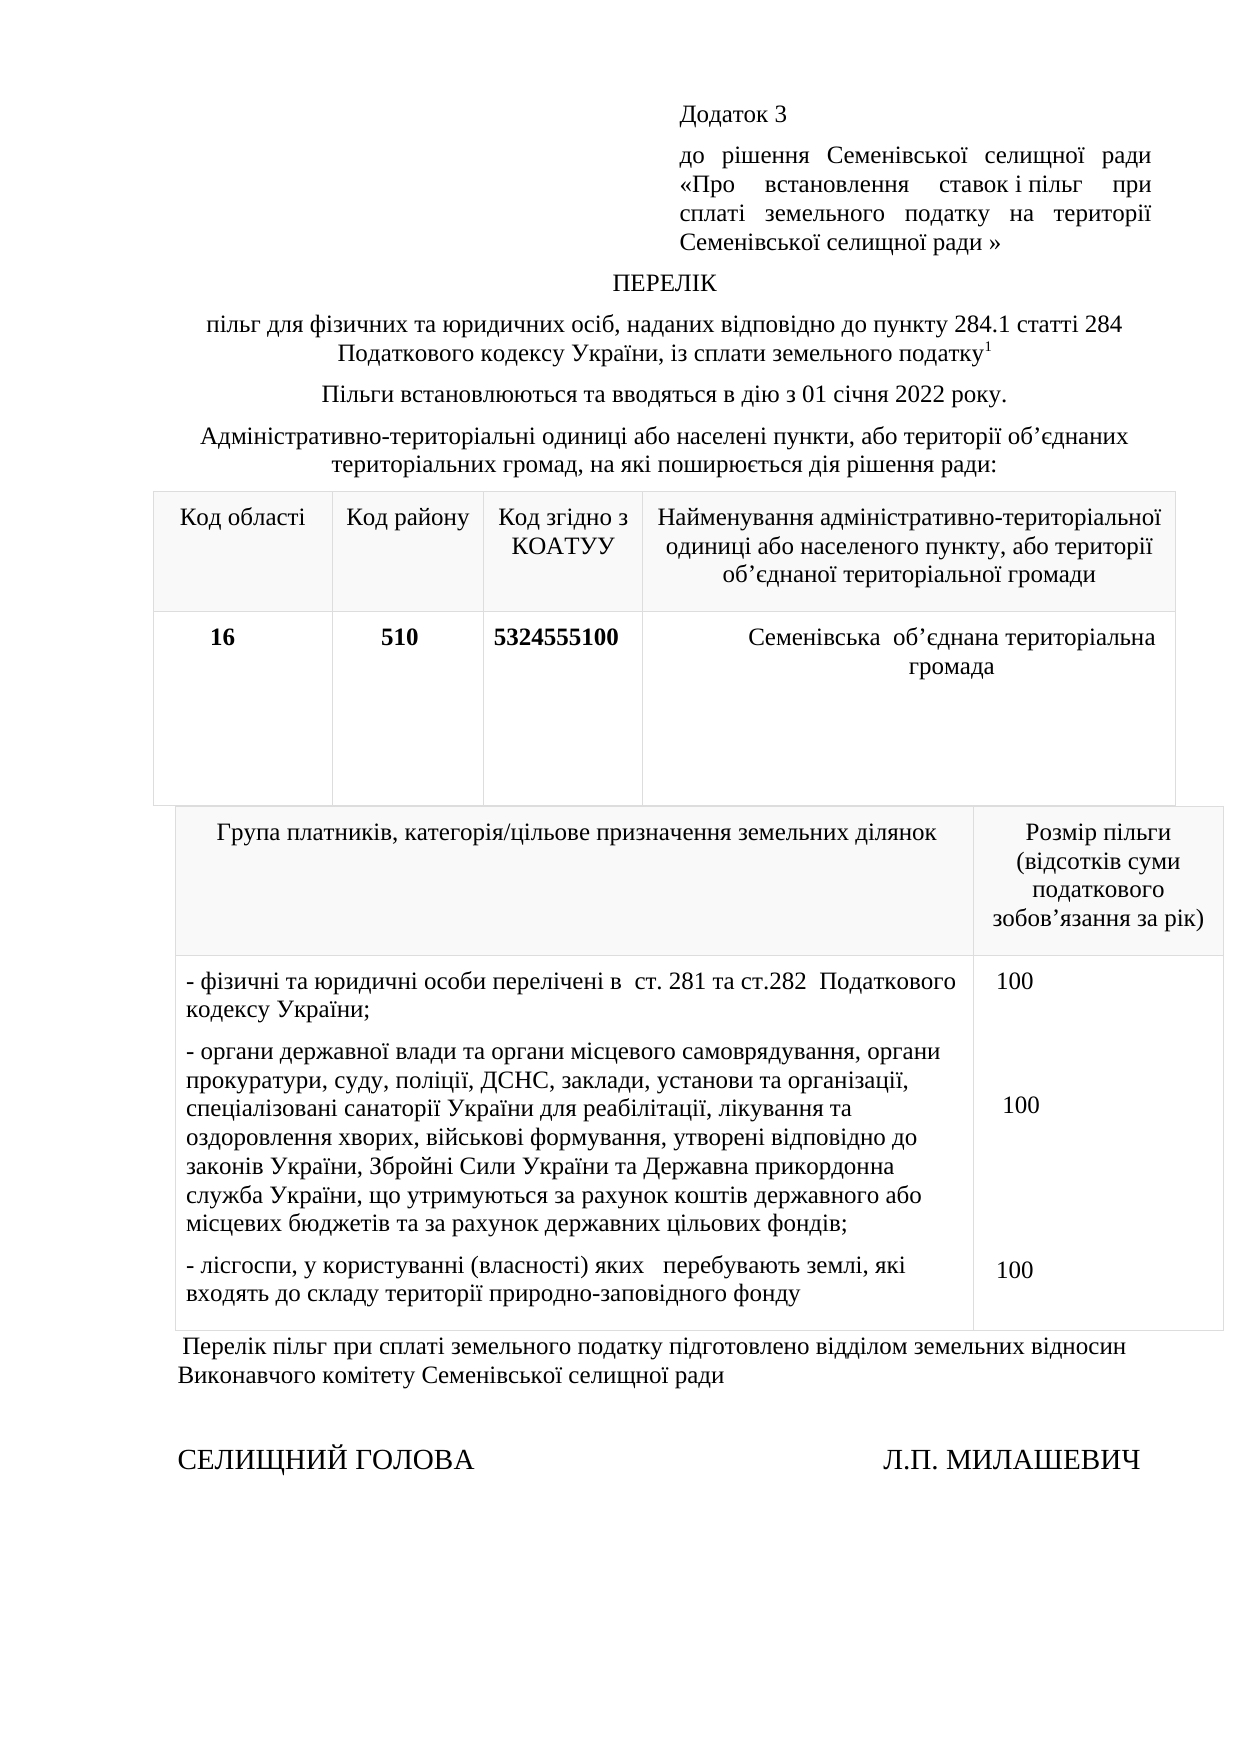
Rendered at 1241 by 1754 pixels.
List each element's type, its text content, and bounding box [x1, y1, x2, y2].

text СЕЛИЩНИЙ ГОЛОВА Л.П. МИЛАШЕВИЧ [177, 1442, 1152, 1476]
text ПЕРЕЛІК [177, 268, 1152, 297]
table_cell 5324555100 [484, 612, 642, 805]
text Додаток 3 [606, 99, 1152, 128]
table_header Найменування адміністративно-територіальної одиниці або населеного пункту, або території об’єднаної територіальної громади [643, 492, 1175, 611]
text Перелік пільг при сплаті земельного податку підготовлено відділом земельних відносин Виконавчого комітету Семенівської селищної ради [177, 1331, 1152, 1388]
table_header Код області [154, 492, 332, 611]
text Адміністративно-територіальні одиниці або населені пункти, або території об’єднаних територіальних громад, на які поширюється дія рішення ради: [177, 421, 1152, 478]
table_header Код згідно з КОАТУУ [484, 492, 642, 611]
table_cell Семенівська об’єднана територіальна громада [643, 612, 1175, 805]
table_cell - фізичні та юридичні особи перелічені в ст. 281 та ст.282 Податкового кодексу України; - органи державної влади та органи місцевого самоврядування, органи прокуратури, суду, поліції, ДСНС, заклади, установи та організації, спеціалізовані санаторії України для реабілітації, лікування та оздоровлення хворих, військові формування, утворені відповідно до законів України, Збройні Сили України та Державна прикордонна служба України, що утримуються за рахунок коштів державного або місцевих бюджетів та за рахунок державних цільових фондів; - лісгоспи, у користуванні (власності) яких перебувають землі, які входять до складу території природно-заповідного фонду [176, 956, 973, 1330]
text пільг для фізичних та юридичних осіб, наданих відповідно до пункту 284.1 статті 284 Податкового кодексу України, із сплати земельного податку1 [177, 309, 1152, 367]
table_cell 16 [154, 612, 332, 805]
table_cell 100 100 100 [974, 956, 1223, 1330]
table_header Група платників, категорія/цільове призначення земельних ділянок [176, 807, 973, 955]
text до рішення Семенівської селищної ради «Про встановлення ставок і пільг при сплаті земельного податку на території Семенівської селищної ради » [679, 140, 1152, 255]
table_cell 510 [333, 612, 483, 805]
table_header Код району [333, 492, 483, 611]
table_header Розмір пільги (відсотків суми податкового зобов’язання за рік) [974, 807, 1223, 955]
text Пільги встановлюються та вводяться в дію з 01 січня 2022 року. [177, 379, 1152, 408]
